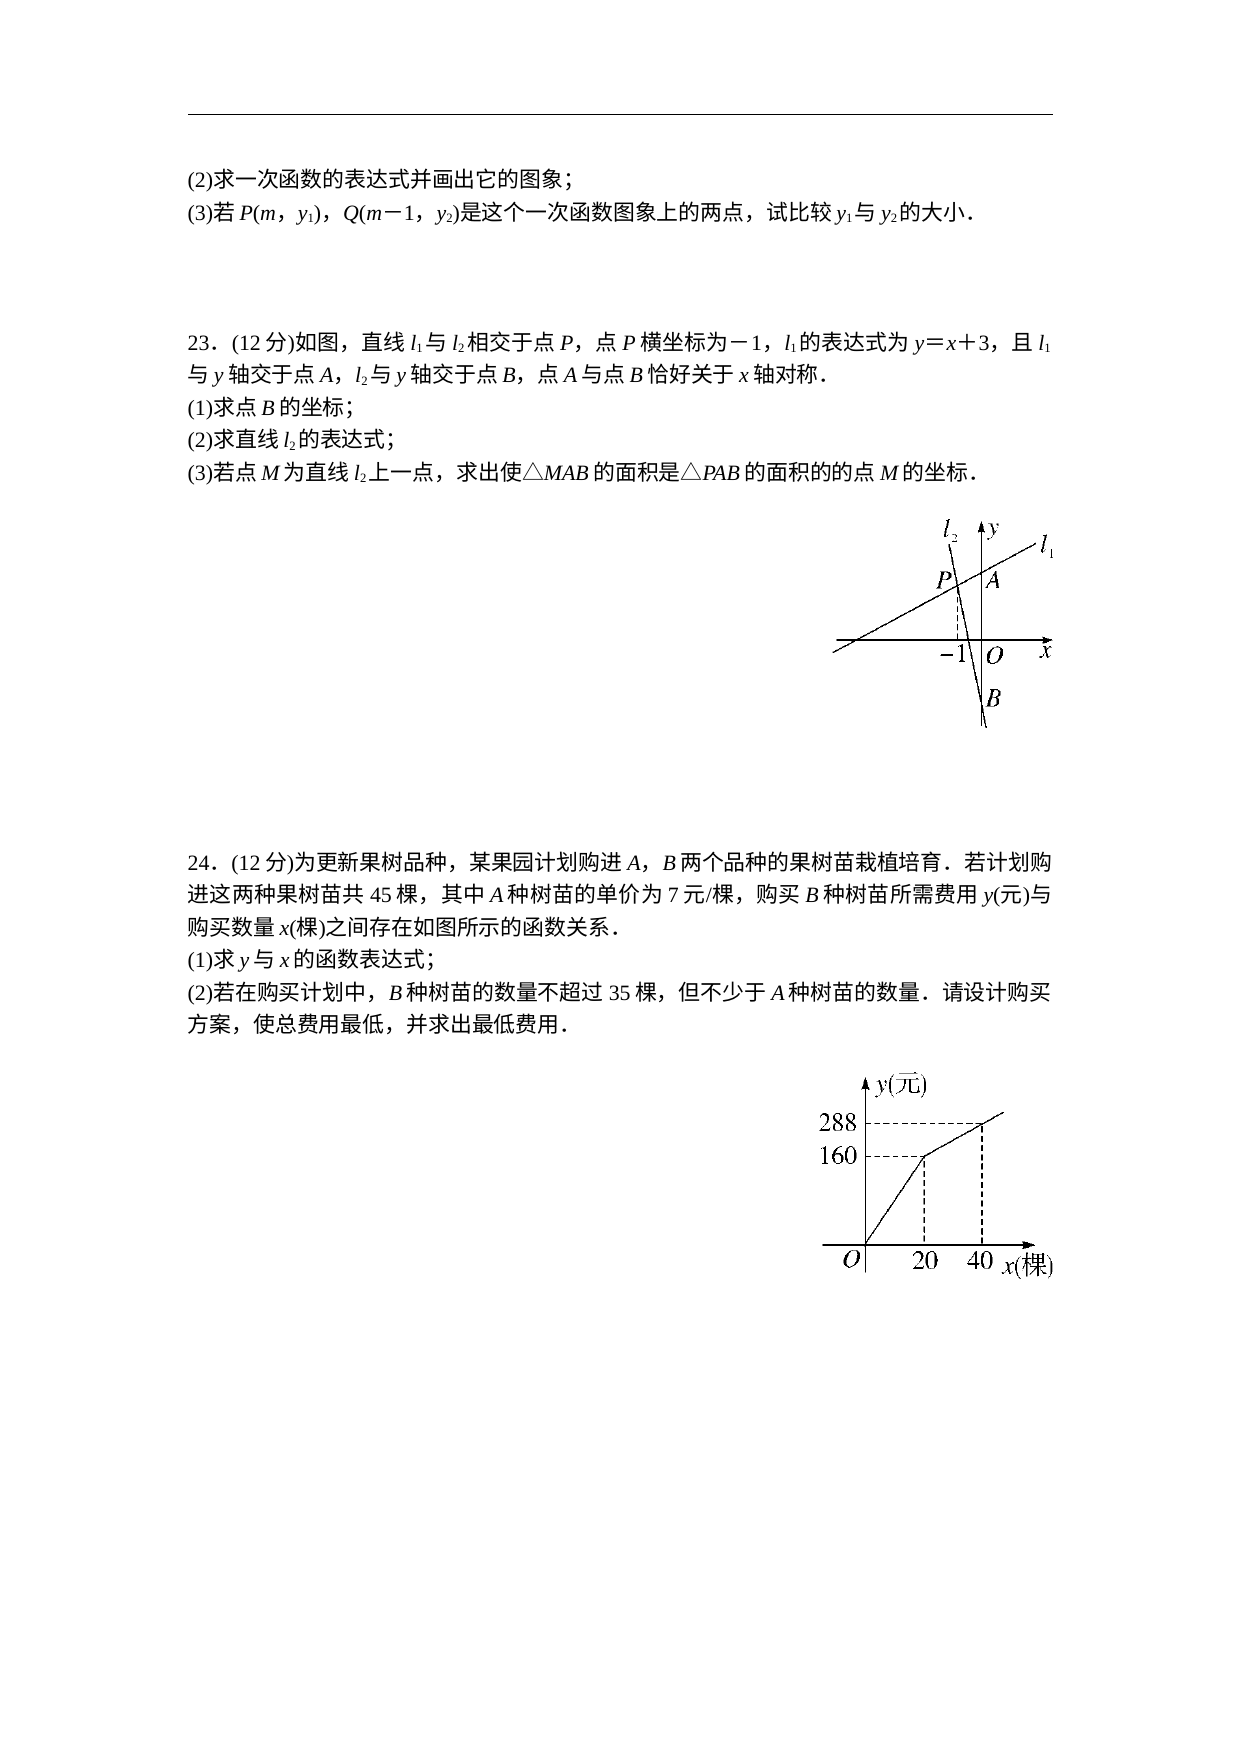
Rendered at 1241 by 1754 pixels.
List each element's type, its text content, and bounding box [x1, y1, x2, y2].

text (1)求点B的坐标； [187, 389, 1053, 422]
text (2)若在购买计划中，B种树苗的数量不超过35棵，但不少于A种树苗的数量．请设计购买方案，使总费用最低，并求出最低费用． [187, 974, 1053, 1039]
text (2)求直线l2的表达式； [187, 422, 1053, 454]
text (3)若点M为直线l2上一点，求出使△MAB的面积是△PAB的面积的的点M的坐标． [187, 454, 1053, 487]
text 24．(12分)为更新果树品种，某果园计划购进A，B两个品种的果树苗栽植培育．若计划购进这两种果树苗共45棵，其中A种树苗的单价为7元/棵，购买B种树苗所需费用y(元)与购买数量x(棵)之间存在如图所示的函数关系． [187, 844, 1053, 942]
picture [832, 519, 1053, 728]
text 23．(12分)如图，直线l1与l2相交于点P，点P横坐标为－1，l1的表达式为y＝x＋3，且l1与y轴交于点A，l2与y轴交于点B，点A与点B恰好关于x轴对称． [187, 324, 1053, 389]
text (1)求y与x的函数表达式； [187, 942, 1053, 974]
text (3)若P(m，y1)，Q(m－1，y2)是这个一次函数图象上的两点，试比较y1与y2的大小． [187, 194, 1053, 227]
picture [818, 1072, 1053, 1279]
text (2)求一次函数的表达式并画出它的图象； [187, 162, 1053, 194]
